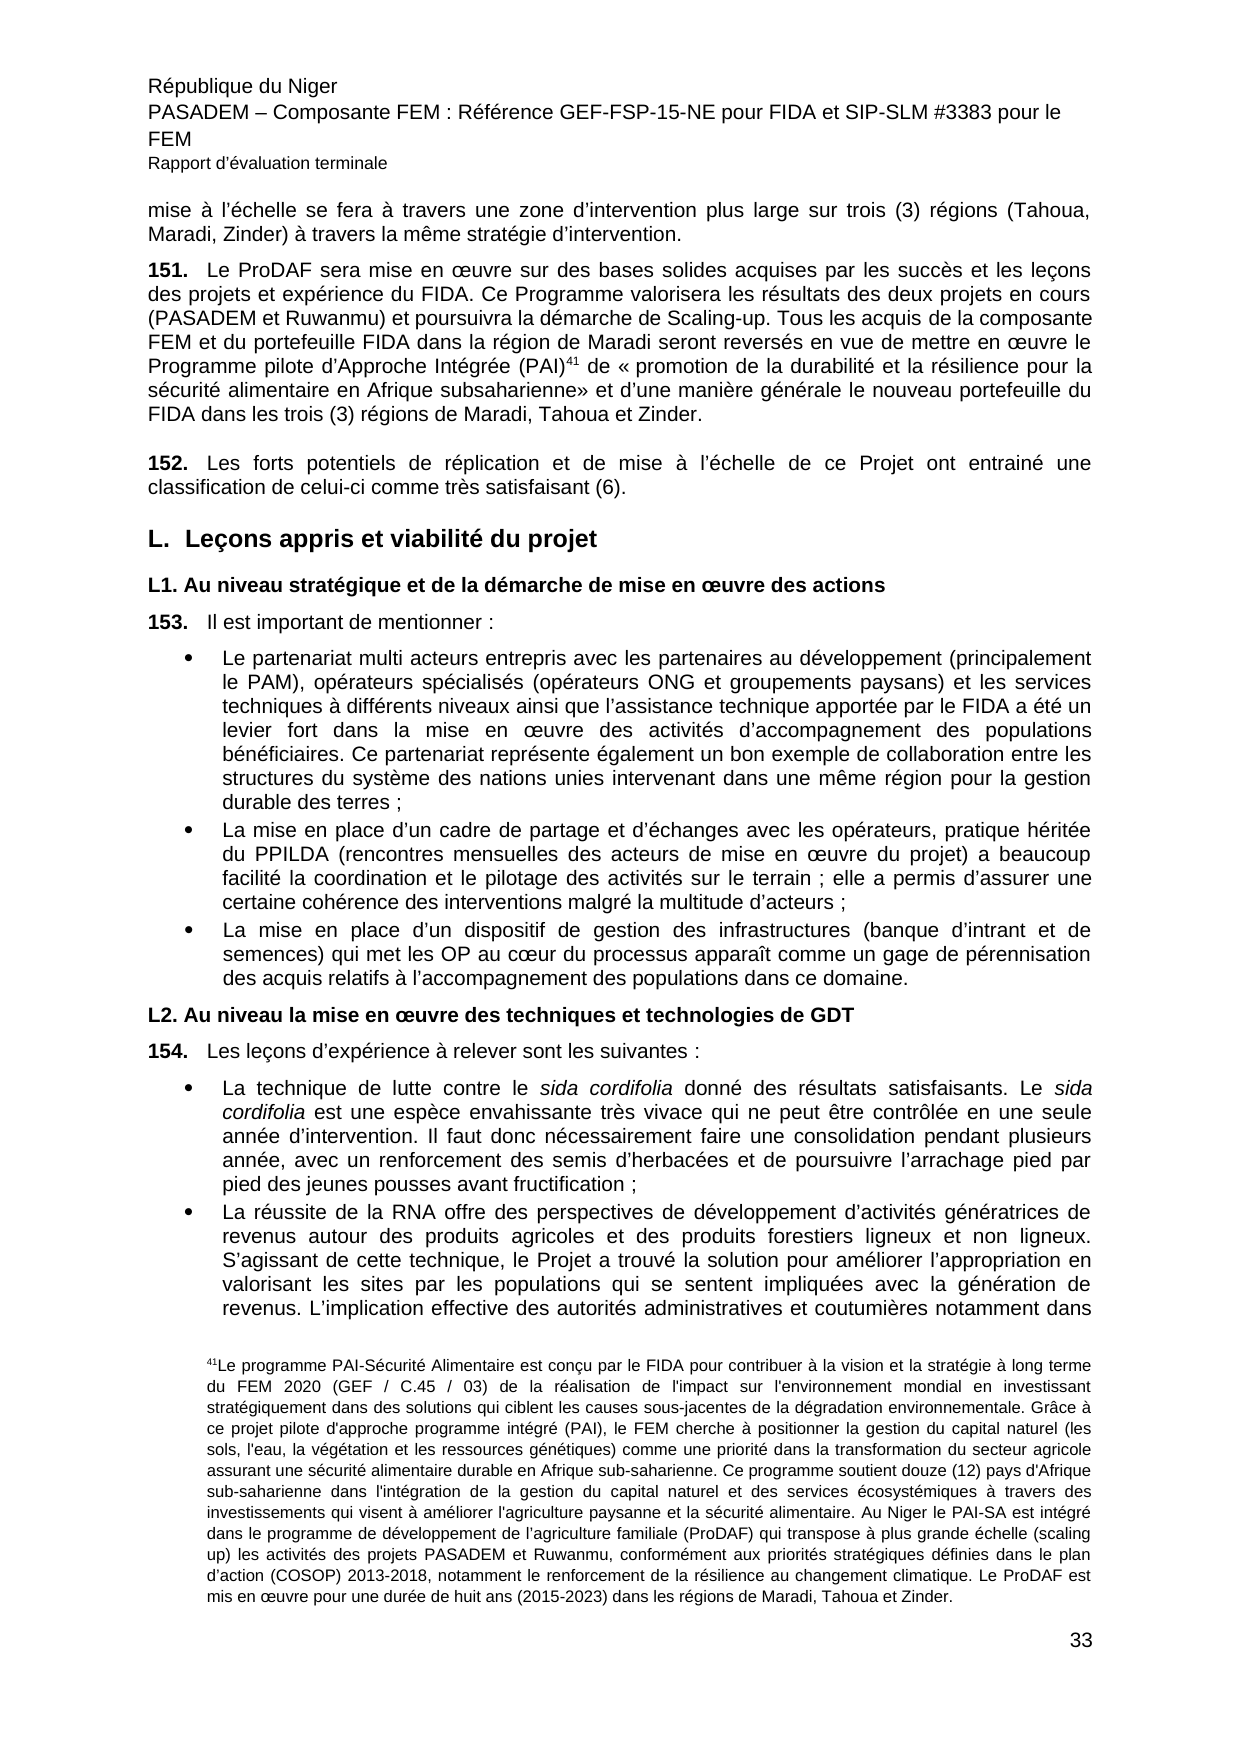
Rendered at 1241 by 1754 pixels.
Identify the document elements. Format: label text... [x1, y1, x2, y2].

list La technique de lutte contre le sida cordifolia donné des résultats satisfaisants. Le sida cordifolia est une espèce envahissante très vivace qui ne peut être contrôlée en une seule année d’intervention. Il faut donc nécessairement faire une consolidation pendant plusieurs année, avec un renforcement des semis d’herbacées et de poursuivre l’arrachage pied par pied des jeunes pousses avant fructification ; [185, 1076, 1093, 1196]
list La mise en place d’un dispositif de gestion des infrastructures (banque d’intrant et de semences) qui met les OP au cœur du processus apparaît comme un gage de pérennisation des acquis relatifs à l’accompagnement des populations dans ce domaine. [185, 918, 1093, 990]
list La mise en place d’un cadre de partage et d’échanges avec les opérateurs, pratique héritée du PPILDA (rencontres mensuelles des acteurs de mise en œuvre du projet) a beaucoup facilité la coordination et le pilotage des activités sur le terrain ; elle a permis d’assurer une certaine cohérence des interventions malgré la multitude d’acteurs ; [185, 818, 1093, 914]
list Les forts potentiels de réplication et de mise à l’échelle de ce Projet ont entrainé une classification de celui-ci comme très satisfaisant (6). [148, 451, 1093, 499]
subtitle L1. Au niveau stratégique et de la démarche de mise en œuvre des actions [148, 573, 1093, 597]
list Il est important de mentionner : [148, 610, 1093, 634]
list Le ProDAF sera mise en œuvre sur des bases solides acquises par les succès et les leçons des projets et expérience du FIDA. Ce Programme valorisera les résultats des deux projets en cours (PASADEM et Ruwanmu) et poursuivra la démarche de Scaling-up. Tous les acquis de la composante FEM et du portefeuille FIDA dans la région de Maradi seront reversés en vue de mettre en œuvre le Programme pilote d’Approche Intégrée (PAI) de « promotion de la durabilité et la résilience pour la sécurité alimentaire en Afrique subsaharienne» et d’une manière générale le nouveau portefeuille du FIDA dans les trois (3) régions de Maradi, Tahoua et Zinder. [148, 258, 1093, 426]
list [185, 1200, 1093, 1319]
list Le partenariat multi acteurs entrepris avec les partenaires au développement (principalement le PAM), opérateurs spécialisés (opérateurs ONG et groupements paysans) et les services techniques à différents niveaux ainsi que l’assistance technique apportée par le FIDA a été un levier fort dans la mise en œuvre des activités d’accompagnement des populations bénéficiaires. Ce partenariat représente également un bon exemple de collaboration entre les structures du système des nations unies intervenant dans une même région pour la gestion durable des terres ; [185, 646, 1093, 814]
subtitle L2. Au niveau la mise en œuvre des techniques et technologies de GDT [148, 1003, 1093, 1027]
subtitle Leçons appris et viabilité du projet [148, 524, 1093, 552]
list Les leçons d’expérience à relever sont les suivantes : [148, 1039, 1093, 1063]
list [148, 198, 1093, 246]
